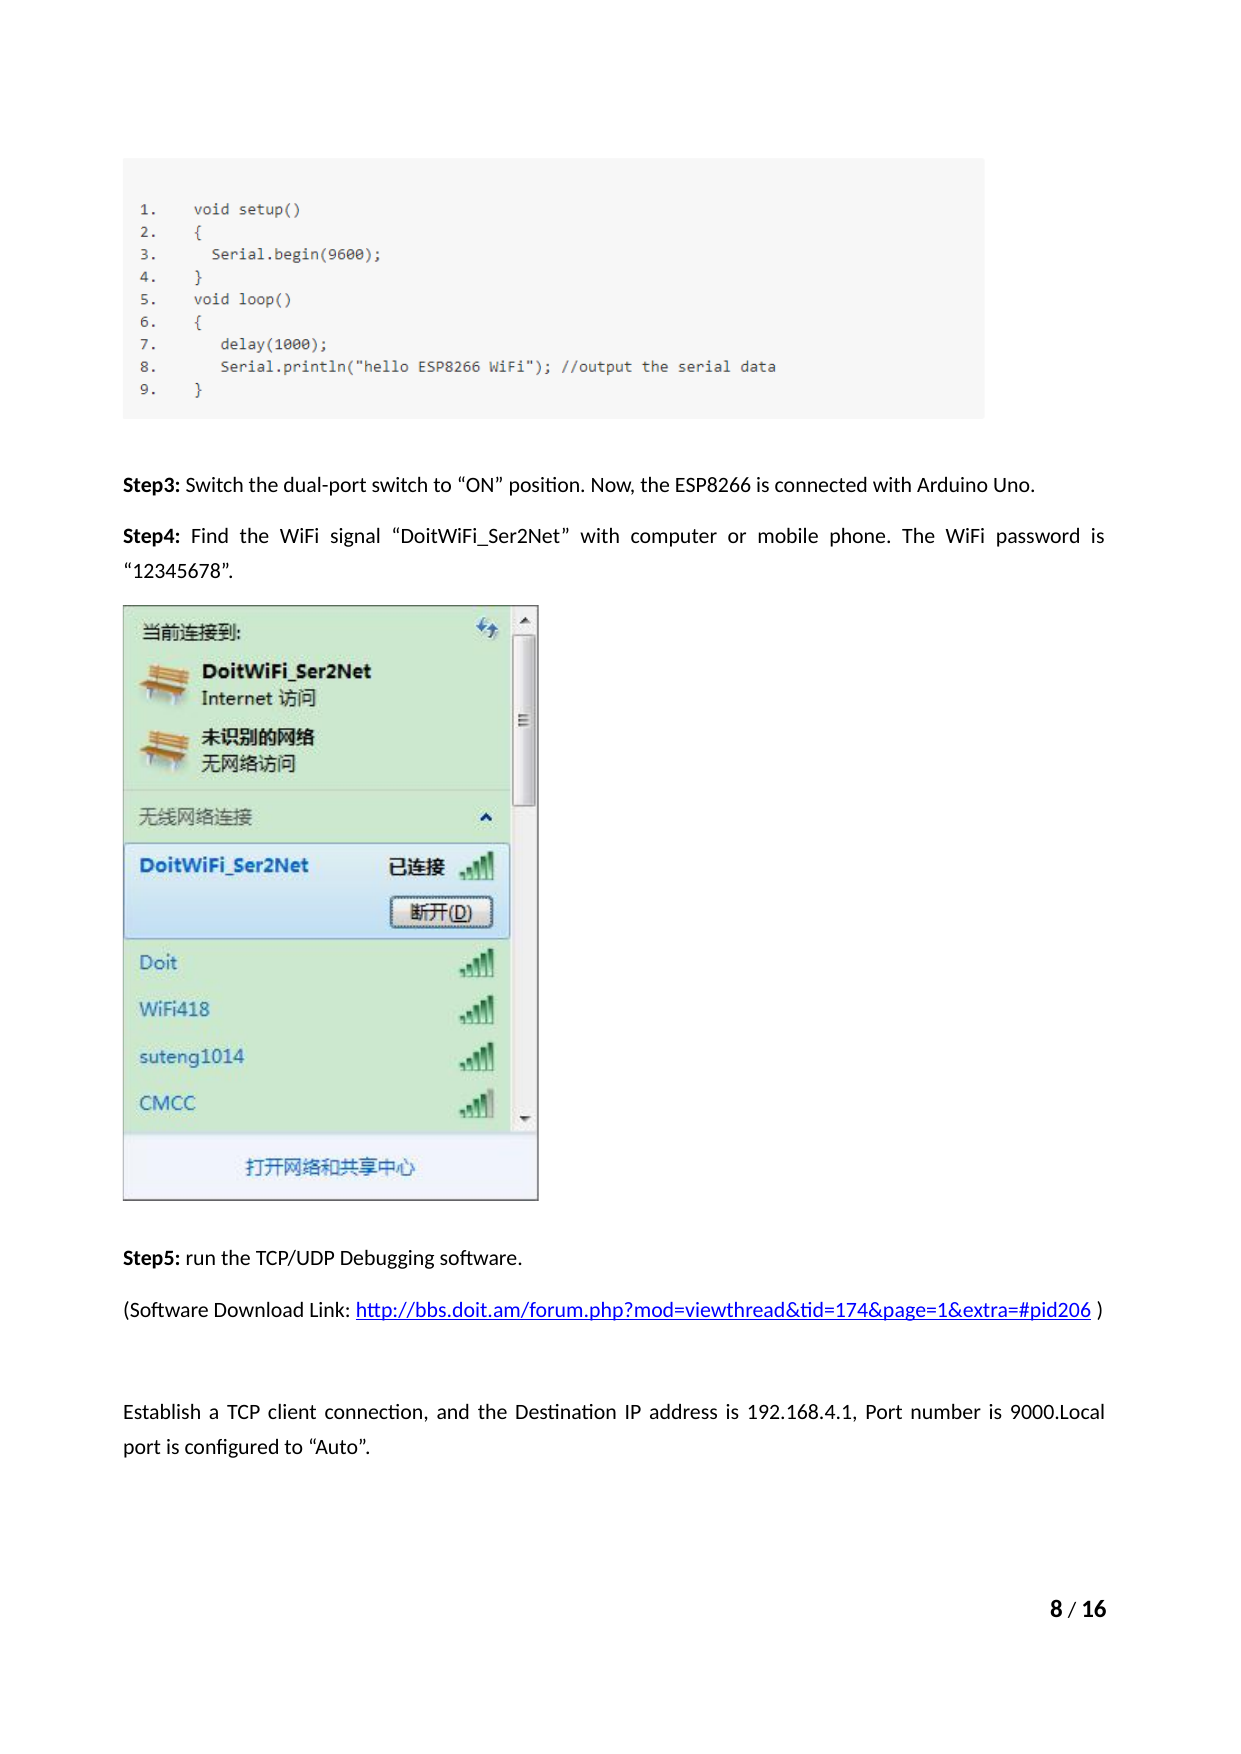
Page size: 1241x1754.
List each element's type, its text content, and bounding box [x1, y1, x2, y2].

text Step4: Find the WiFi signal “DoitWiFi_Ser2Net” with computer or mobile phone. The WiFi password is “12345678”. [123, 519, 1106, 587]
text Step3: Switch the dual-port switch to “ON” position. Now, the ESP8266 is connected with Arduino Uno. [123, 468, 1106, 500]
text Step5: run the TCP/UDP Debugging software. [123, 1242, 1106, 1274]
text Establish a TCP client connection, and the Destination IP address is 192.168.4.1, Port number is 9000.Local port is configured to “Auto”. [123, 1395, 1106, 1463]
text (Software Download Link: http://bbs.doit.am/forum.php?mod=viewthread&tid=174&page=1&extra=#pid206 ) [123, 1293, 1106, 1325]
picture [122, 605, 539, 1201]
picture [122, 156, 988, 419]
